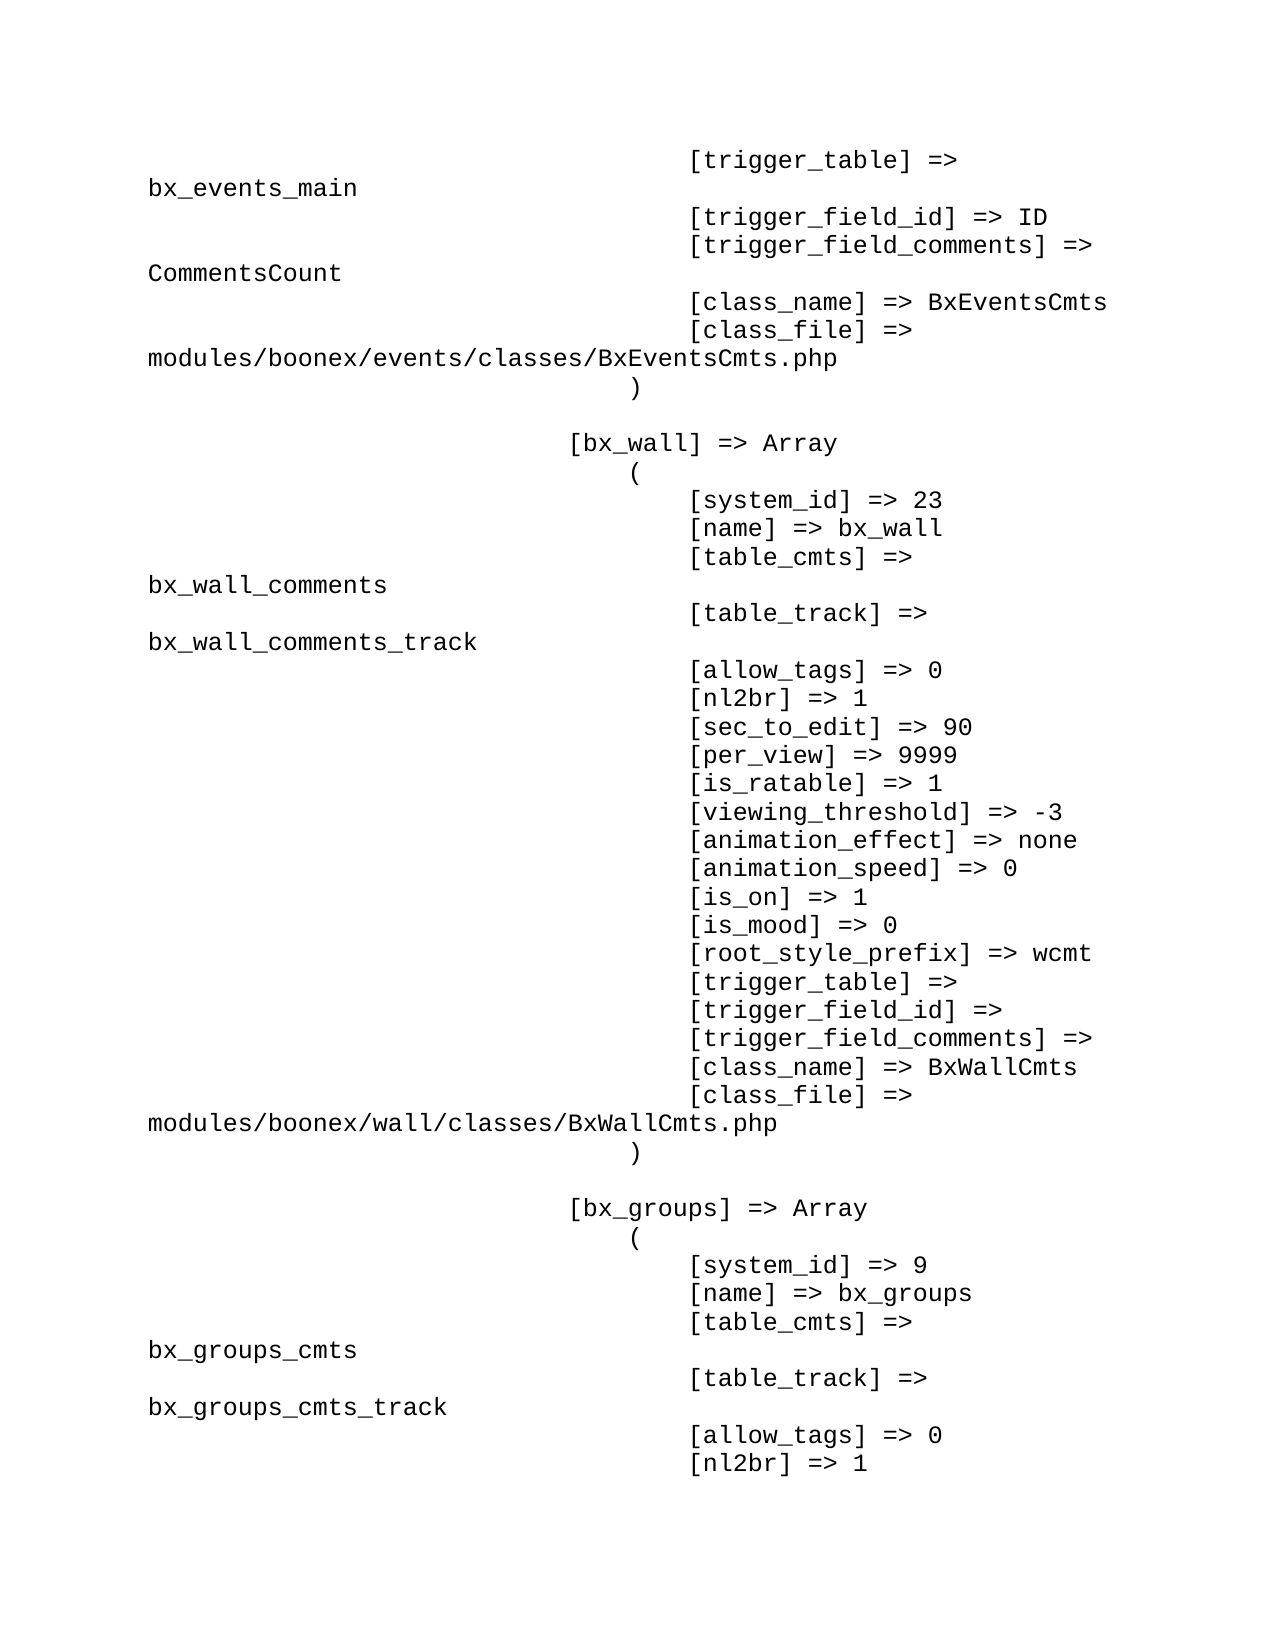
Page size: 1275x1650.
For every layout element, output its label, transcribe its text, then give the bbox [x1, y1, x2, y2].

text [trigger_field_id] => [148, 998, 1127, 1026]
text [table_track] => bx_wall_comments_track [148, 601, 1127, 658]
text ) [148, 1139, 1127, 1168]
text [per_view] => 9999 [148, 743, 1127, 771]
text [is_ratable] => 1 [148, 771, 1127, 799]
text [bx_groups] => Array [148, 1196, 1127, 1224]
text ( [148, 1224, 1127, 1253]
text [root_style_prefix] => wcmt [148, 941, 1127, 969]
text [class_name] => BxEventsCmts [148, 289, 1127, 318]
text [animation_effect] => none [148, 828, 1127, 856]
text [table_cmts] => bx_groups_cmts [148, 1309, 1127, 1366]
text [class_file] => modules/boonex/events/classes/BxEventsCmts.php [148, 318, 1127, 374]
text [is_on] => 1 [148, 884, 1127, 913]
text [nl2br] => 1 [148, 686, 1127, 714]
text [name] => bx_wall [148, 516, 1127, 544]
text ) [148, 374, 1127, 403]
text [system_id] => 23 [148, 488, 1127, 516]
text [sec_to_edit] => 90 [148, 714, 1127, 743]
text [animation_speed] => 0 [148, 856, 1127, 884]
text [name] => bx_groups [148, 1281, 1127, 1309]
text [table_track] => bx_groups_cmts_track [148, 1366, 1127, 1423]
text [allow_tags] => 0 [148, 1423, 1127, 1451]
text [trigger_field_comments] => CommentsCount [148, 233, 1127, 289]
text [table_cmts] => bx_wall_comments [148, 544, 1127, 601]
text [trigger_table] => bx_events_main [148, 148, 1127, 204]
text [system_id] => 9 [148, 1253, 1127, 1281]
text [allow_tags] => 0 [148, 658, 1127, 686]
text [nl2br] => 1 [148, 1451, 1127, 1479]
text [is_mood] => 0 [148, 913, 1127, 941]
text ( [148, 459, 1127, 488]
text [class_file] => modules/boonex/wall/classes/BxWallCmts.php [148, 1083, 1127, 1139]
text [bx_wall] => Array [148, 431, 1127, 459]
text [trigger_table] => [148, 969, 1127, 998]
text [trigger_field_comments] => [148, 1026, 1127, 1054]
text [class_name] => BxWallCmts [148, 1054, 1127, 1083]
text [viewing_threshold] => -3 [148, 799, 1127, 828]
text [trigger_field_id] => ID [148, 204, 1127, 233]
